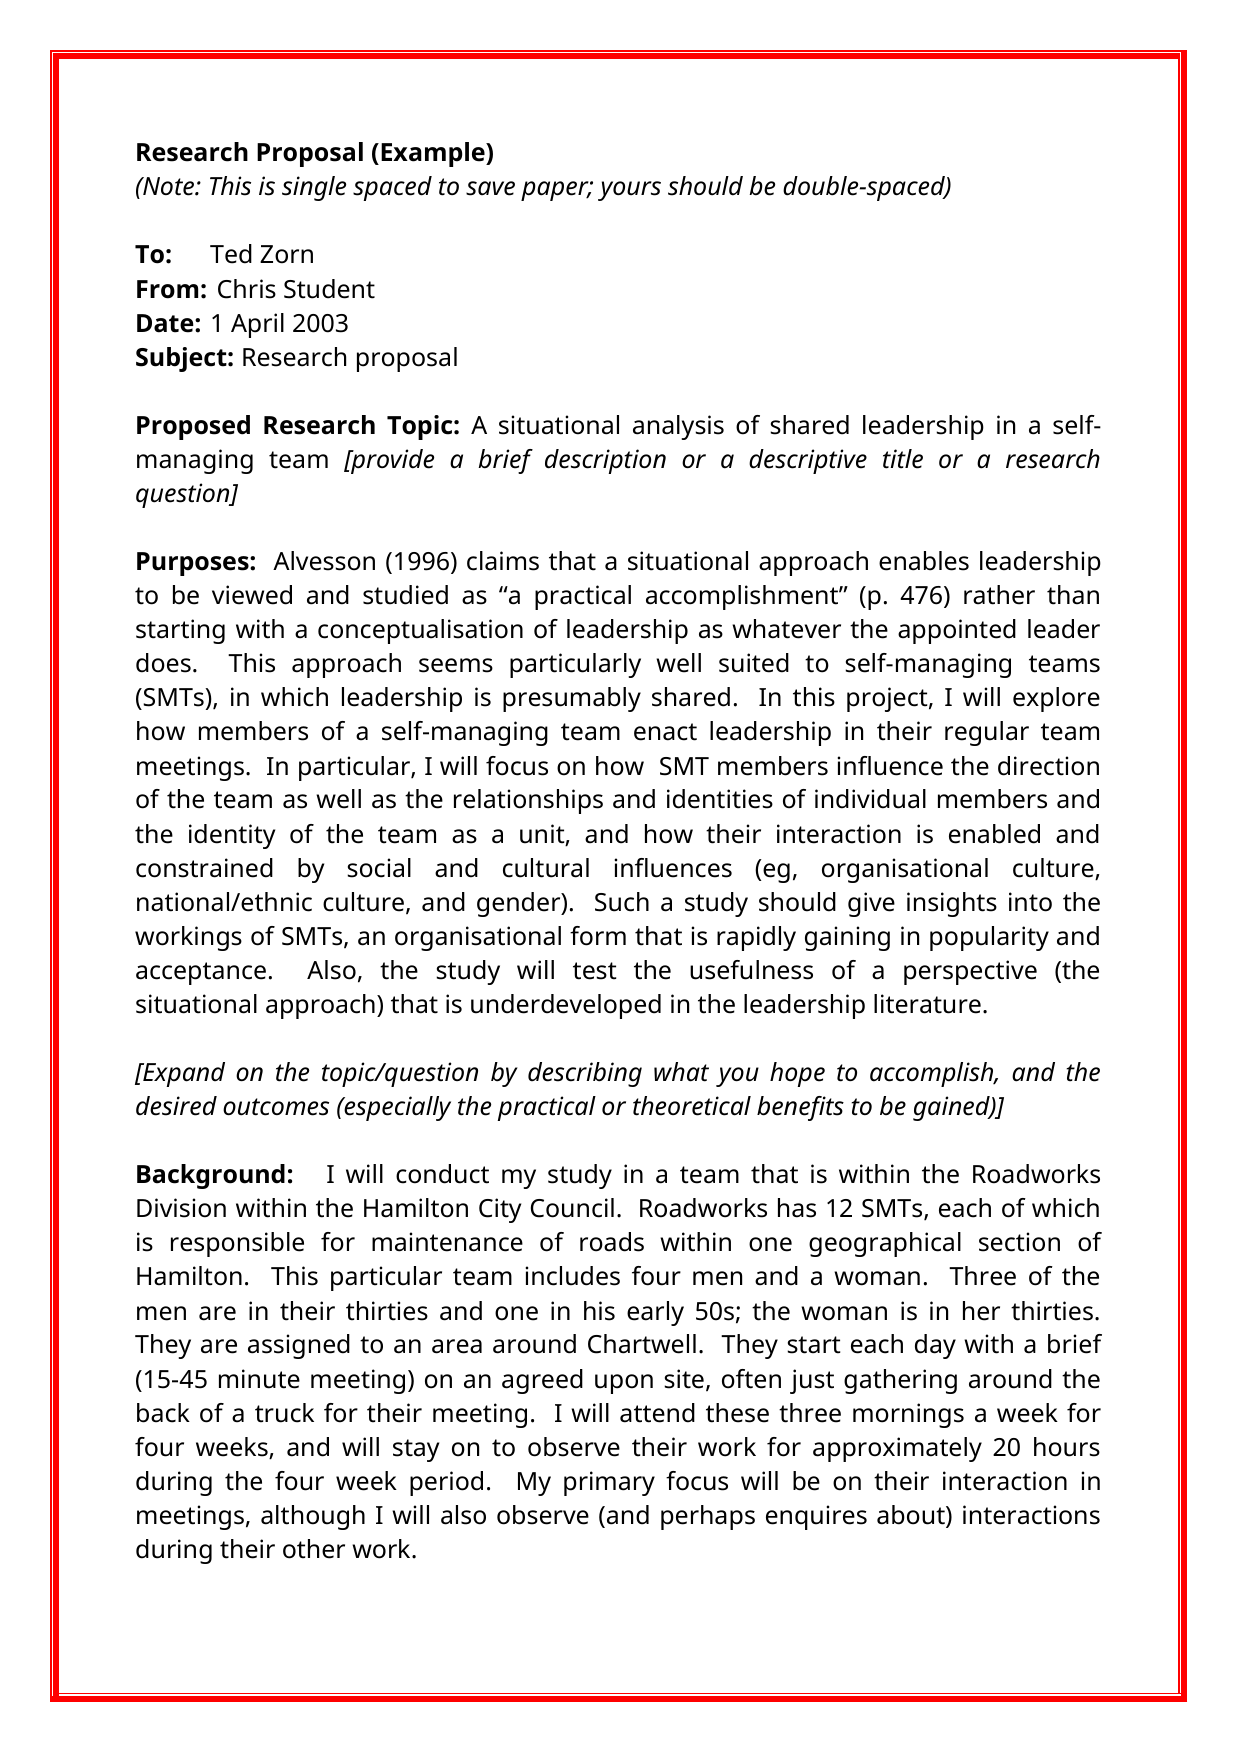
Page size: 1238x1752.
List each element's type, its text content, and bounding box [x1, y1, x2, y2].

text Purposes: Alvesson (1996) claims that a situational approach enables leadership to be viewed and studied as “a practical accomplishment” (p. 476) rather than starting with a conceptualisation of leadership as whatever the appointed leader does. This approach seems particularly well suited to self-managing teams (SMTs), in which leadership is presumably shared. In this project, I will explore how members of a self-managing team enact leadership in their regular team meetings. In particular, I will focus on how SMT members influence the direction of the team as well as the relationships and identities of individual members and the identity of the team as a unit, and how their interaction is enabled and constrained by social and cultural influences (eg, organisational culture, national/ethnic culture, and gender). Such a study should give insights into the workings of SMTs, an organisational form that is rapidly gaining in popularity and acceptance. Also, the study will test the usefulness of a perspective (the situational approach) that is underdeveloped in the leadership literature. [135, 544, 1102, 1021]
text Date: 1 April 2003 [135, 305, 1102, 339]
text Background: I will conduct my study in a team that is within the Roadworks Division within the Hamilton City Council. Roadworks has 12 SMTs, each of which is responsible for maintenance of roads within one geographical section of Hamilton. This particular team includes four men and a woman. Three of the men are in their thirties and one in his early 50s; the woman is in her thirties. They are assigned to an area around Chartwell. They start each day with a brief (15-45 minute meeting) on an agreed upon site, often just gathering around the back of a truck for their meeting. I will attend these three mornings a week for four weeks, and will stay on to observe their work for approximately 20 hours during the four week period. My primary focus will be on their interaction in meetings, although I will also observe (and perhaps enquires about) interactions during their other work. [135, 1157, 1102, 1566]
text Subject: Research proposal [135, 339, 1102, 373]
text Proposed Research Topic: A situational analysis of shared leadership in a self-managing team [provide a brief description or a descriptive title or a research question] [135, 407, 1102, 510]
text To: Ted Zorn [135, 237, 1102, 271]
text [Expand on the topic/question by describing what you hope to accomplish, and the desired outcomes (especially the practical or theoretical benefits to be gained)] [135, 1055, 1102, 1123]
text Research Proposal (Example) [135, 135, 1102, 169]
text (Note: This is single spaced to save paper; yours should be double-spaced) [135, 169, 1102, 203]
text From: Chris Student [135, 271, 1102, 305]
